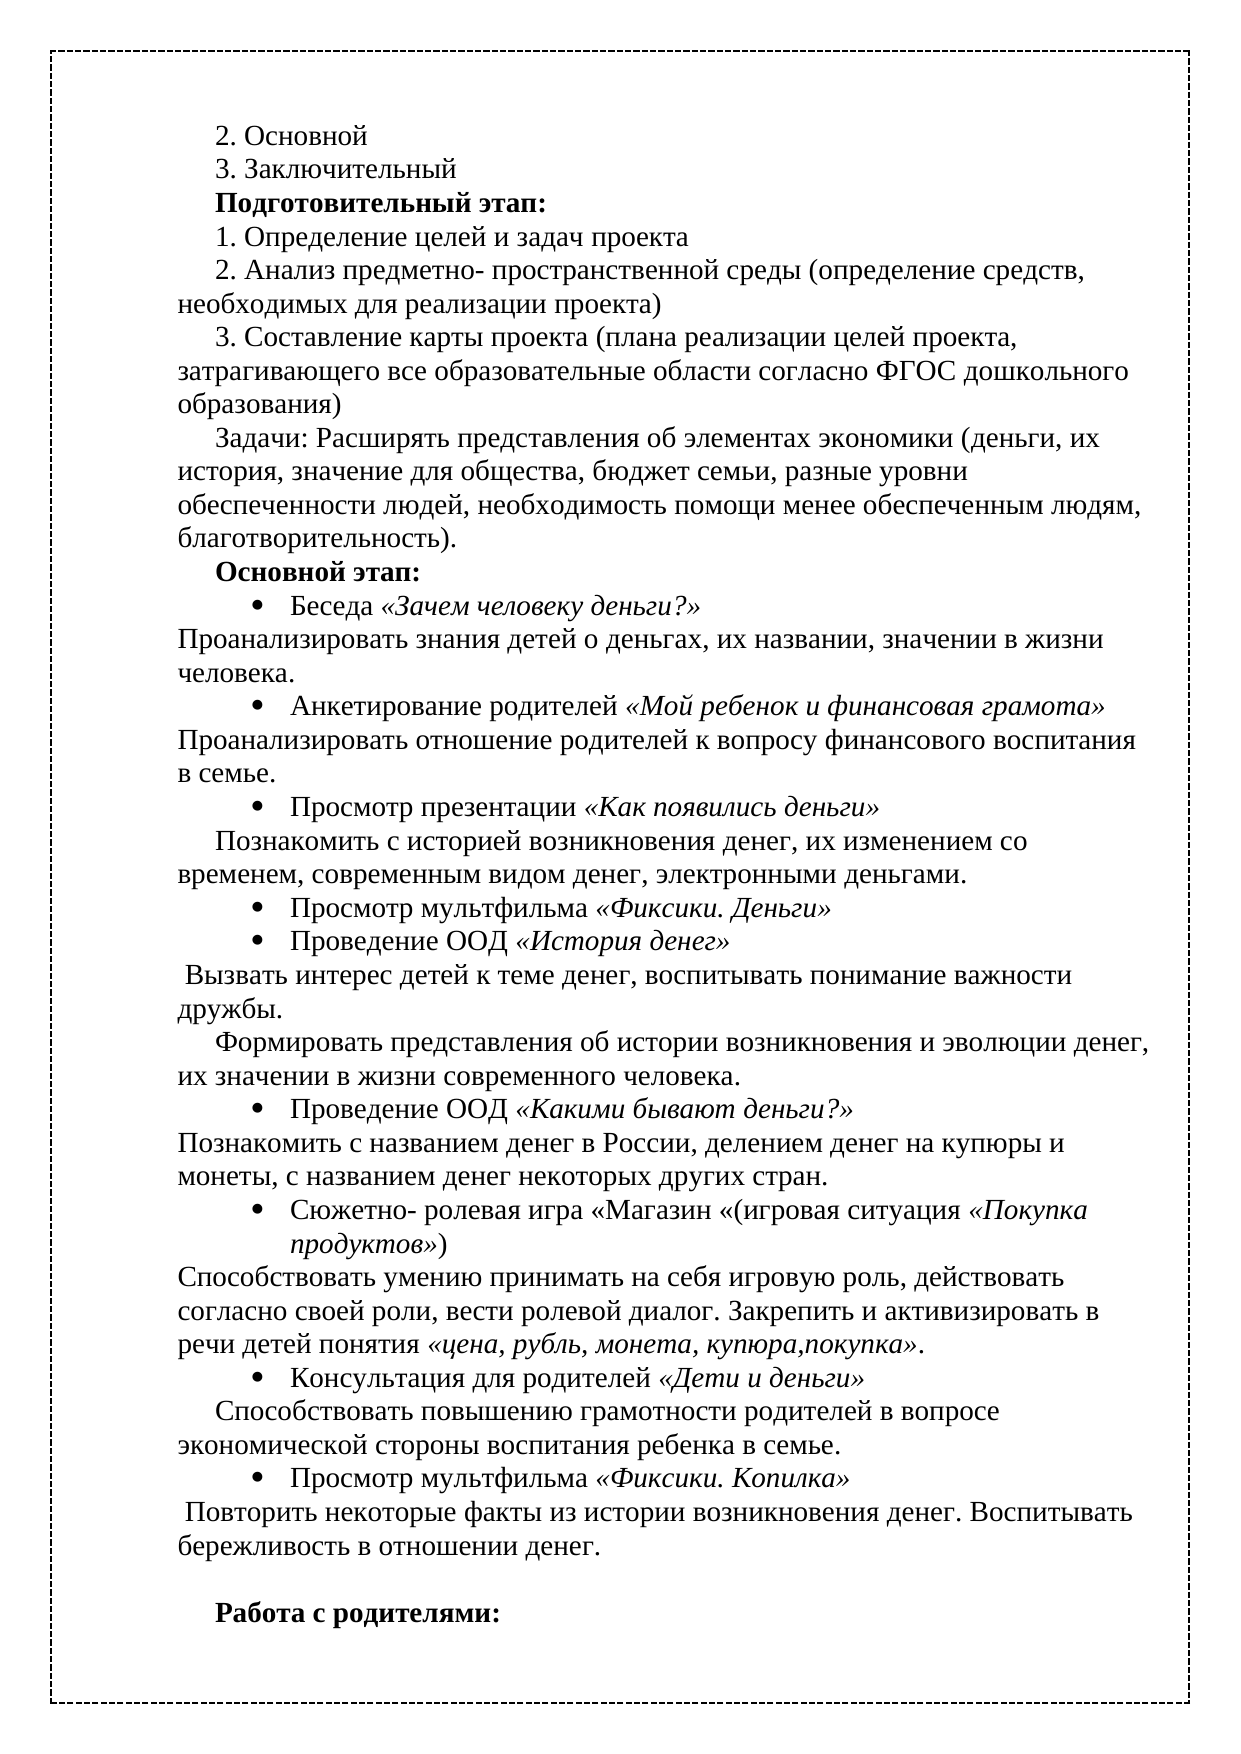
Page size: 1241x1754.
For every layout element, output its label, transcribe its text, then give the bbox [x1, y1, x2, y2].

text Основной этап: [177, 554, 1152, 588]
text Проанализировать знания детей о деньгах, их названии, значении в жизни человека. [177, 621, 1152, 688]
list Просмотр мультфильма «Фиксики. Деньги» [252, 890, 1152, 923]
text Познакомить с историей возникновения денег, их изменением со временем, современным видом денег, электронными деньгами. [177, 823, 1152, 890]
list Беседа «Зачем человеку деньги?» [252, 588, 1152, 621]
text 3. Составление карты проекта (плана реализации целей проекта, затрагивающего все образовательные области согласно ФГОС дошкольного образования) [177, 319, 1152, 420]
text 1. Определение целей и задач проекта [177, 219, 1152, 252]
list Анкетирование родителей «Мой ребенок и финансовая грамота» [252, 688, 1152, 722]
text Проанализировать отношение родителей к вопросу финансового воспитания в семье. [177, 722, 1152, 789]
text Повторить некоторые факты из истории возникновения денег. Воспитывать бережливость в отношении денег. [177, 1494, 1152, 1561]
list Сюжетно- ролевая игра «Магазин «(игровая ситуация «Покупка продуктов») [252, 1192, 1152, 1259]
list Проведение ООД «Какими бывают деньги?» [252, 1091, 1152, 1125]
text 2. Основной [177, 118, 1152, 152]
text 3. Заключительный [177, 152, 1152, 185]
text Способствовать умению принимать на себя игровую роль, действовать согласно своей роли, вести ролевой диалог. Закрепить и активизировать в речи детей понятия «цена, рубль, монета, купюра,покупка». [177, 1259, 1152, 1360]
list Консультация для родителей «Дети и деньги» [252, 1360, 1152, 1393]
list Просмотр презентации «Как появились деньги» [252, 789, 1152, 823]
text Задачи: Расширять представления об элементах экономики (деньги, их история, значение для общества, бюджет семьи, разные уровни обеспеченности людей, необходимость помощи менее обеспеченным людям, благотворительность). [177, 420, 1152, 554]
text Подготовительный этап: [177, 185, 1152, 219]
list Просмотр мультфильма «Фиксики. Копилка» [252, 1461, 1152, 1494]
text Способствовать повышению грамотности родителей в вопросе экономической стороны воспитания ребенка в семье. [177, 1393, 1152, 1461]
text Познакомить с названием денег в России, делением денег на купюры и монеты, с названием денег некоторых других стран. [177, 1125, 1152, 1192]
list Проведение ООД «История денег» [252, 923, 1152, 957]
text 2. Анализ предметно- пространственной среды (определение средств, необходимых для реализации проекта) [177, 252, 1152, 319]
text Формировать представления об истории возникновения и эволюции денег, их значении в жизни современного человека. [177, 1024, 1152, 1091]
text Вызвать интерес детей к теме денег, воспитывать понимание важности дружбы. [177, 957, 1152, 1024]
text Работа с родителями: [177, 1595, 1152, 1628]
